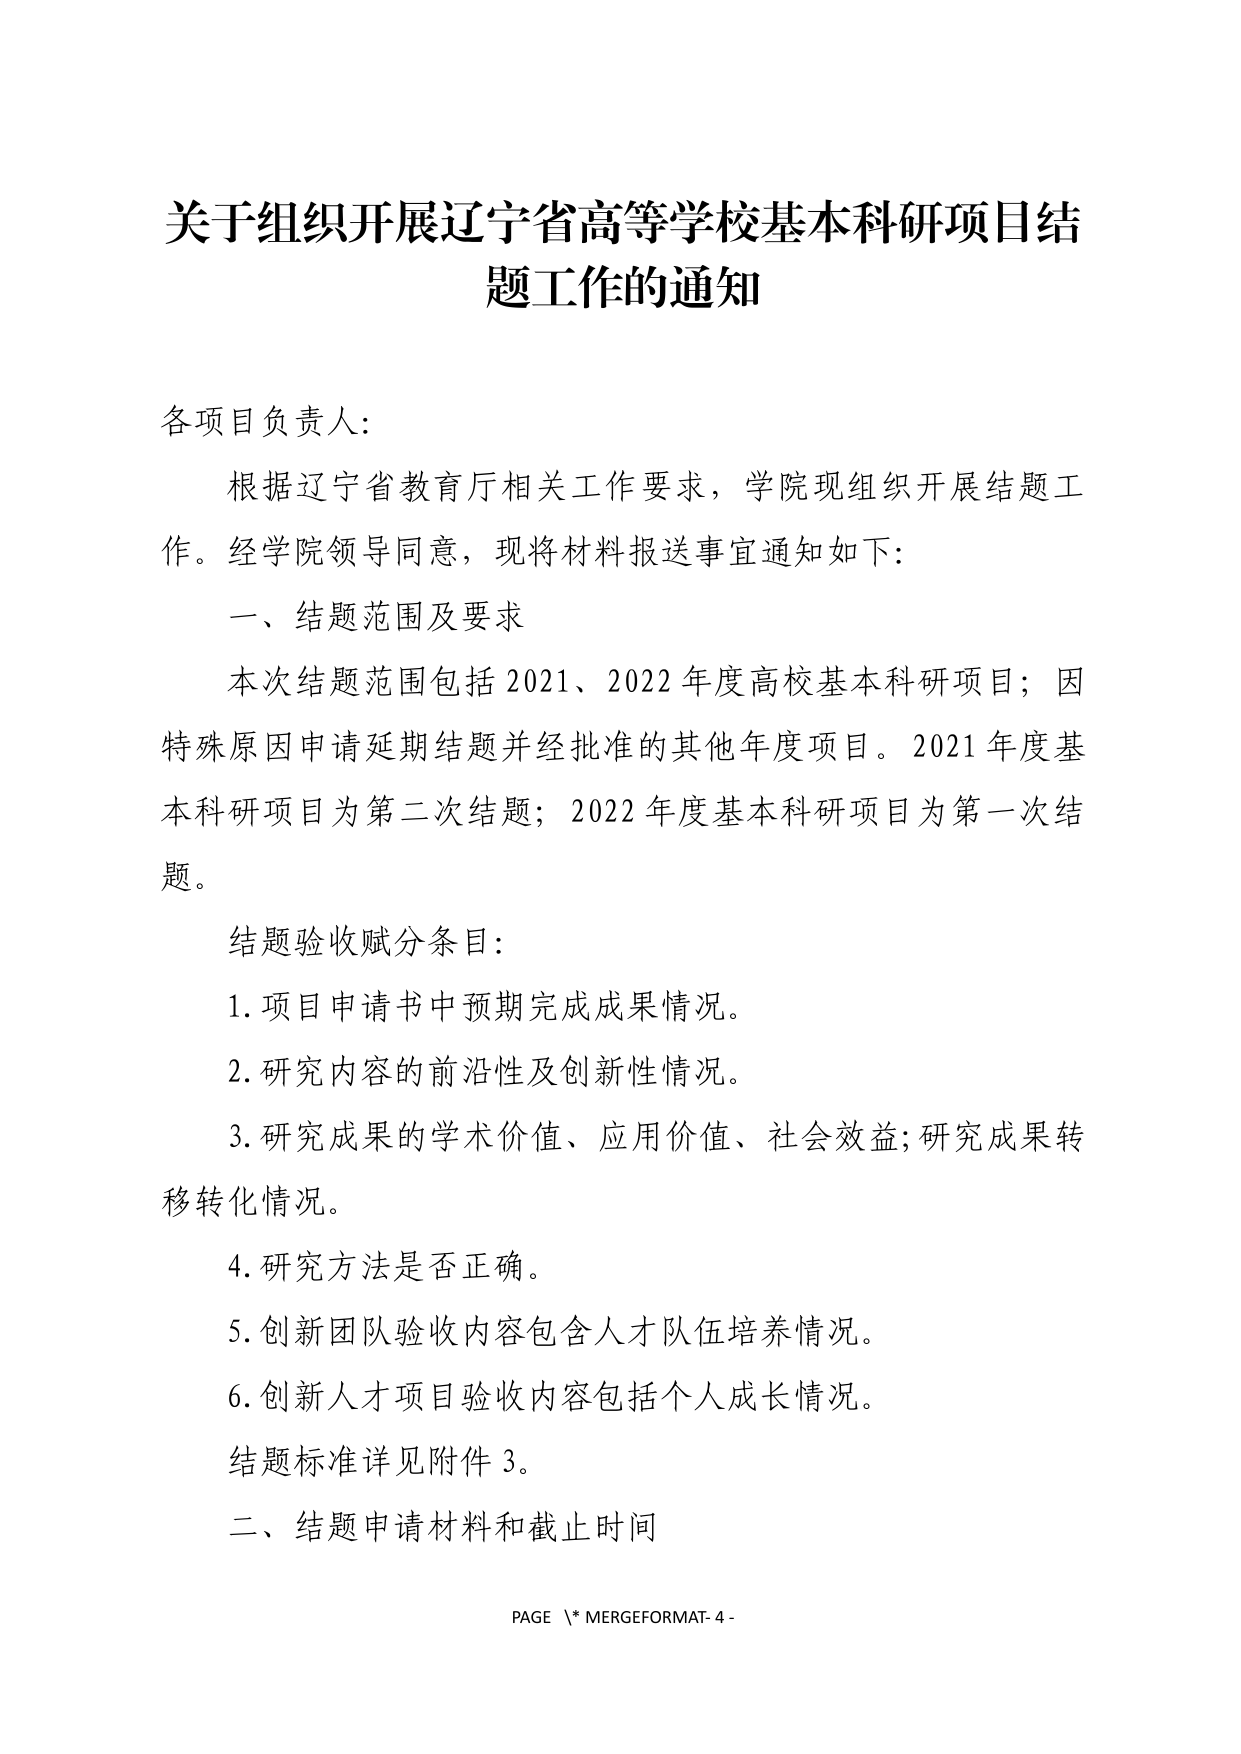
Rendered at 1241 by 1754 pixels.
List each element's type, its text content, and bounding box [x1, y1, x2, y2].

text 本次结题范围包括2021、2022年度高校基本科研项目；因特殊原因申请延期结题并经批准的其他年度项目。2021年度基本科研项目为第二次结题；2022年度基本科研项目为第一次结题。 [159, 647, 1087, 907]
text 3.研究成果的学术价值、应用价值、社会效益;研究成果转移转化情况。 [159, 1102, 1087, 1232]
text 根据辽宁省教育厅相关工作要求，学院现组织开展结题工作。经学院领导同意，现将材料报送事宜通知如下： [159, 452, 1087, 582]
text 2.研究内容的前沿性及创新性情况。 [159, 1037, 1087, 1102]
text 结题标准详见附件3。 [159, 1427, 1087, 1492]
text 关于组织开展辽宁省高等学校基本科研项目结题工作的通知 [159, 192, 1087, 322]
text 一、结题范围及要求 [159, 582, 1087, 647]
text 二、结题申请材料和截止时间 [159, 1492, 1087, 1557]
text 1.项目申请书中预期完成成果情况。 [159, 972, 1087, 1037]
text 结题验收赋分条目： [159, 907, 1087, 972]
text 5.创新团队验收内容包含人才队伍培养情况。 [159, 1297, 1087, 1362]
text 6.创新人才项目验收内容包括个人成长情况。 [159, 1362, 1087, 1427]
text 各项目负责人： [159, 387, 1087, 452]
text 4.研究方法是否正确。 [159, 1232, 1087, 1297]
